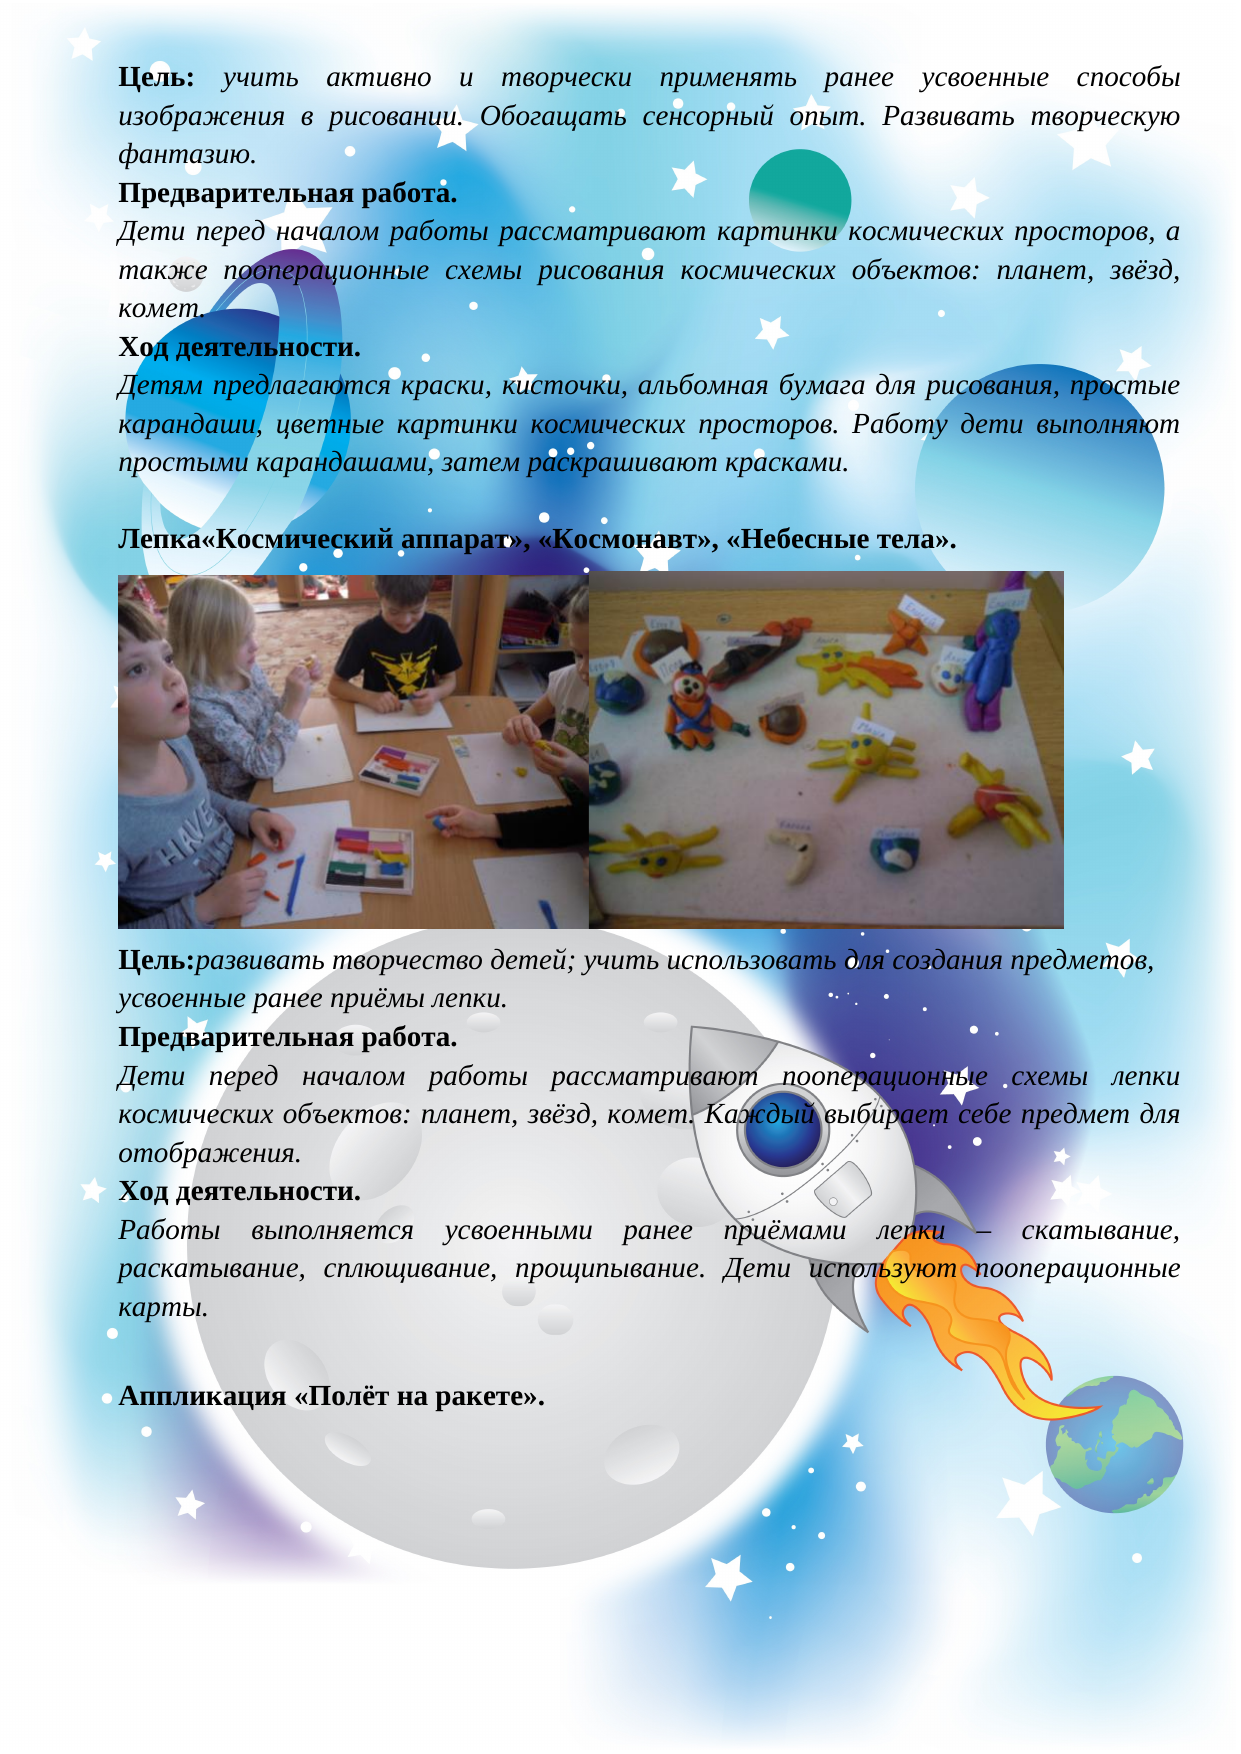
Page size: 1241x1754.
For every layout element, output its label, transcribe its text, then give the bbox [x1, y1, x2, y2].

list Цель:развивать творчество детей; учить использовать для создания предметов, усвоенные ранее приёмы лепки. [118, 942, 1181, 1014]
text Дети перед началом работы рассматривают картинки космических просторов, а также пооперационные схемы рисования космических объектов: планет, звёзд, комет. [118, 213, 1181, 324]
text Детям предлагаются краски, кисточки, альбомная бумага для рисования, простые карандаши, цветные картинки космических просторов. Работу дети выполняют простыми карандашами, затем раскрашивают красками. [118, 367, 1181, 478]
text Ход деятельности. [118, 1173, 1181, 1207]
text Ход деятельности. [118, 329, 1181, 362]
list Аппликация «Полёт на ракете». [118, 1378, 1181, 1411]
text Работы выполняется усвоенными ранее приёмами лепки – скатывание, раскатывание, сплющивание, прощипывание. Дети используют пооперационные карты. [118, 1212, 1181, 1322]
list Предварительная работа. [118, 1019, 1181, 1053]
text Цель: учить активно и творчески применять ранее усвоенные способы изображения в рисовании. Обогащать сенсорный опыт. Развивать творческую фантазию. [118, 59, 1181, 170]
picture [0, 3, 1236, 1750]
list Лепка«Космический аппарат», «Космонавт», «Небесные тела». [118, 522, 1181, 555]
text Дети перед началом работы рассматривают пооперационные схемы лепки космических объектов: планет, звёзд, комет. Каждый выбирает себе предмет для отображения. [118, 1058, 1181, 1168]
text Предварительная работа. [118, 175, 1181, 208]
